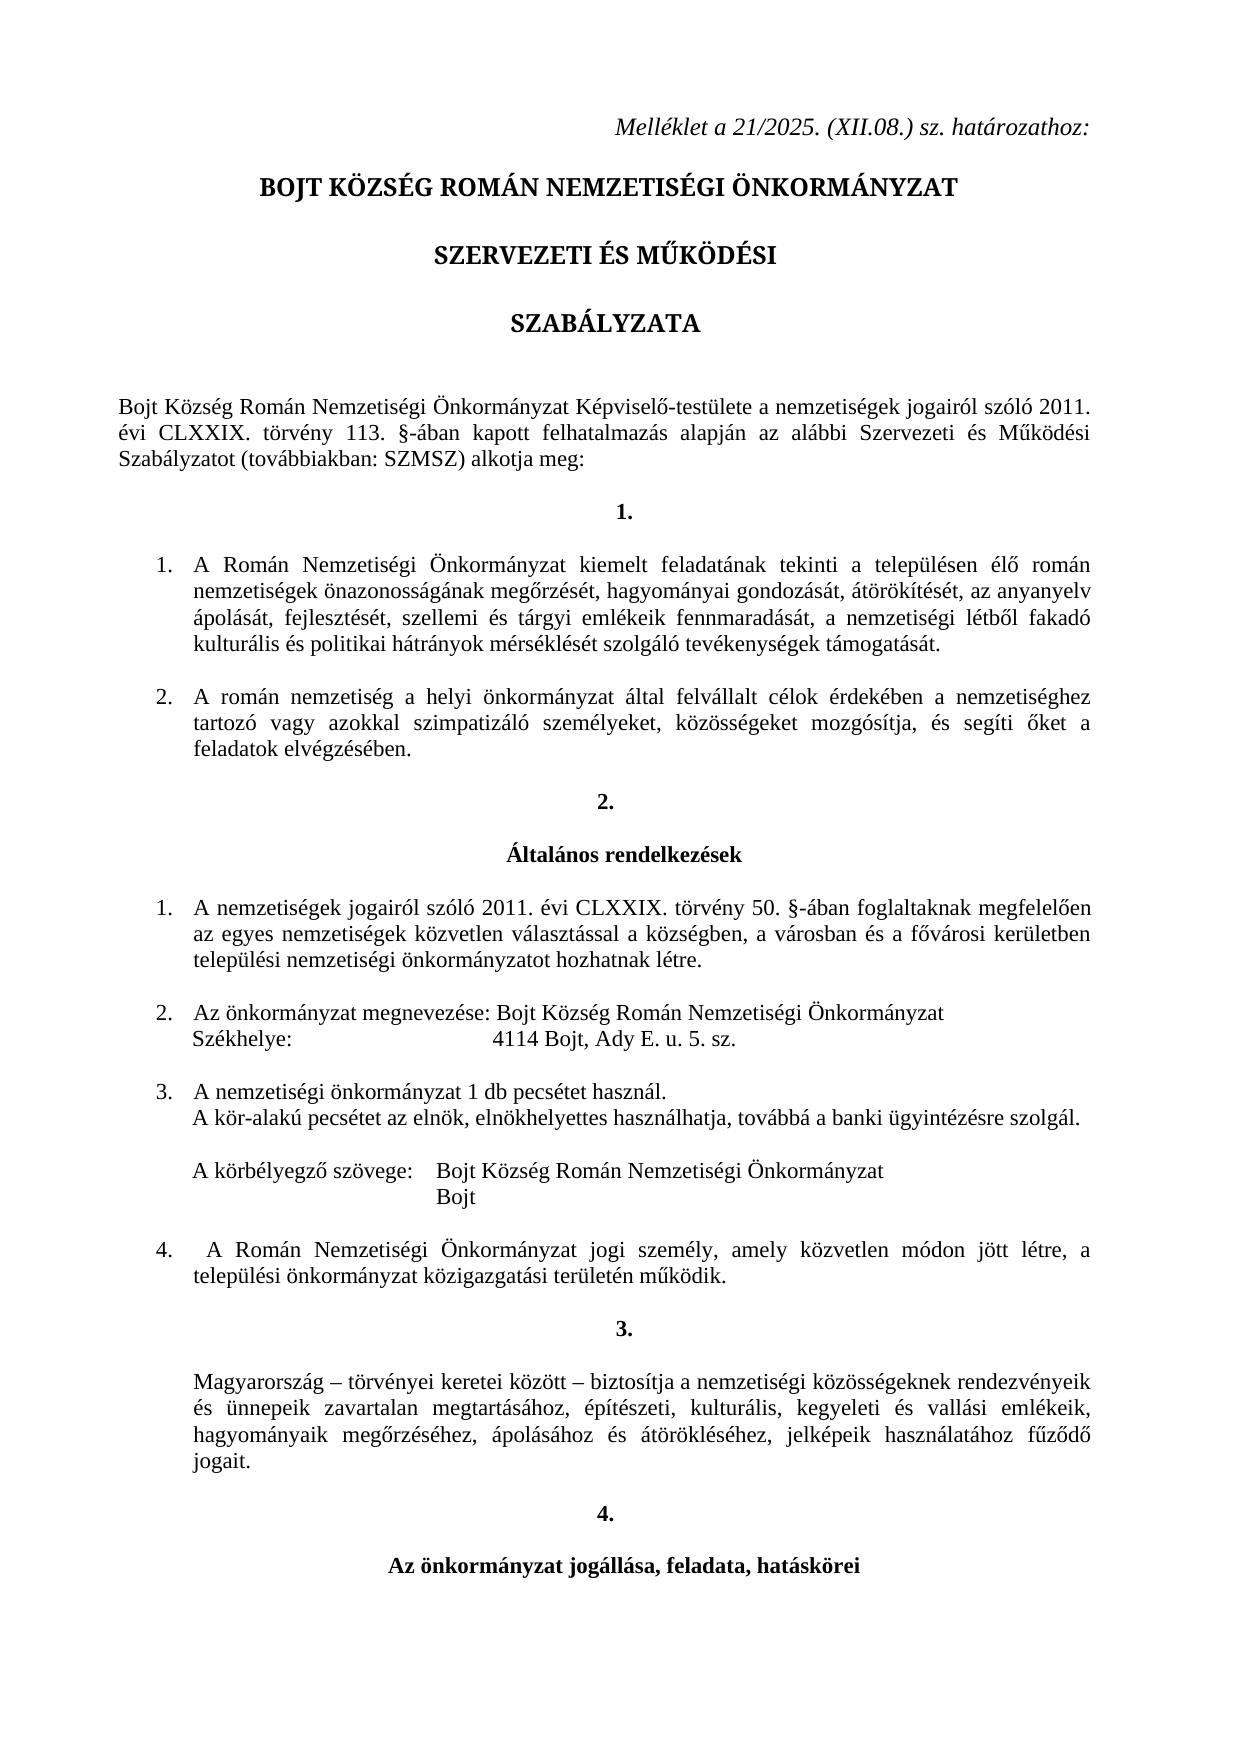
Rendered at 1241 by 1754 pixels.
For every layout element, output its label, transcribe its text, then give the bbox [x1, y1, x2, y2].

text 3. [156, 1315, 1093, 1342]
text SZERVEZETI ÉS MŰKÖDÉSI [118, 238, 1093, 272]
text Bojt Község Román Nemzetiségi Önkormányzat Képviselő-testülete a nemzetiségek jogairól szóló 2011. évi CLXXIX. törvény 113. §-ában kapott felhatalmazás alapján az alábbi Szervezeti és Működési Szabályzatot (továbbiakban: SZMSZ) alkotja meg: [118, 393, 1093, 472]
text 4. [118, 1500, 1093, 1526]
text Magyarország – törvényei keretei között – biztosítja a nemzetiségi közösségeknek rendezvényeik és ünnepeik zavartalan megtartásához, építészeti, kulturális, kegyeleti és vallási emlékeik, hagyományaik megőrzéséhez, ápolásához és átörökléséhez, jelképeik használatához fűződő jogait. [193, 1368, 1093, 1473]
text A kör-alakú pecsétet az elnök, elnökhelyettes használhatja, továbbá a banki ügyintézésre szolgál. [192, 1104, 1093, 1131]
list A nemzetiségi önkormányzat 1 db pecsétet használ. [156, 1078, 1093, 1104]
list A Román Nemzetiségi Önkormányzat kiemelt feladatának tekinti a településen élő román nemzetiségek önazonosságának megőrzését, hagyományai gondozását, átörökítését, az anyanyelv ápolását, fejlesztését, szellemi és tárgyi emlékeik fennmaradását, a nemzetiségi létből fakadó kulturális és politikai hátrányok mérséklését szolgáló tevékenységek támogatását. [156, 551, 1093, 656]
text 2. [118, 788, 1093, 814]
list A nemzetiségek jogairól szóló 2011. évi CLXXIX. törvény 50. §-ában foglaltaknak megfelelően az egyes nemzetiségek közvetlen választással a községben, a városban és a fővárosi kerületben települési nemzetiségi önkormányzatot hozhatnak létre. [156, 893, 1093, 973]
text Bojt [192, 1183, 1093, 1210]
text Az önkormányzat jogállása, feladata, hatáskörei [156, 1552, 1093, 1579]
text Általános rendelkezések [156, 841, 1093, 867]
text Székhelye: 4114 Bojt, Ady E. u. 5. sz. [192, 1025, 1093, 1052]
text A körbélyegző szövege: Bojt Község Román Nemzetiségi Önkormányzat [192, 1157, 1093, 1183]
text 1. [156, 498, 1093, 524]
list Az önkormányzat megnevezése: Bojt Község Román Nemzetiségi Önkormányzat [156, 999, 1093, 1025]
list A román nemzetiség a helyi önkormányzat által felvállalt célok érdekében a nemzetiséghez tartozó vagy azokkal szimpatizáló személyeket, közösségeket mozgósítja, és segíti őket a feladatok elvégzésében. [156, 683, 1093, 762]
list A Román Nemzetiségi Önkormányzat jogi személy, amely közvetlen módon jött létre, a települési önkormányzat közigazgatási területén működik. [156, 1236, 1093, 1289]
text BOJT KÖZSÉG ROMÁN NEMZETISÉGI ÖNKORMÁNYZAT [118, 170, 1093, 204]
text Melléklet a 21/2025. (XII.08.) sz. határozathoz: [118, 112, 1093, 141]
text SZABÁLYZATA [118, 306, 1093, 340]
